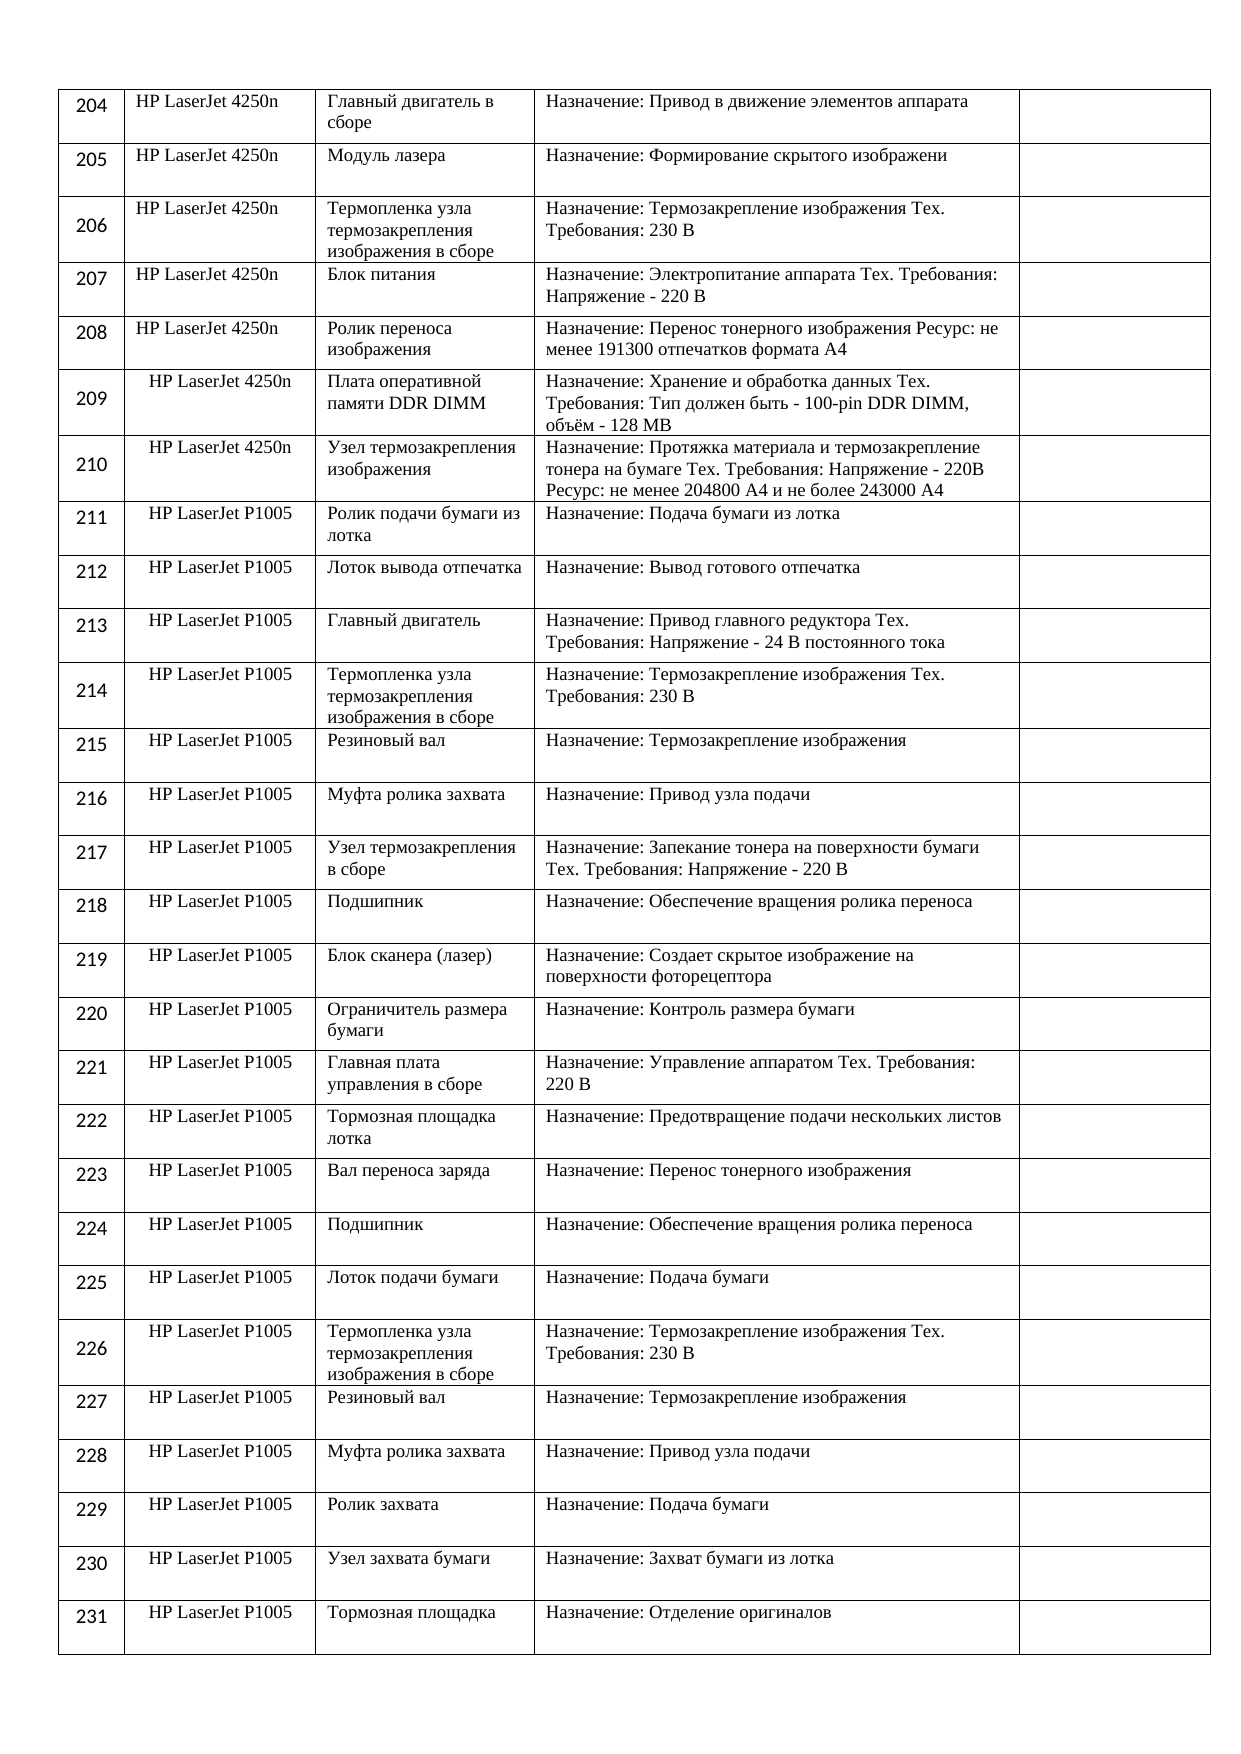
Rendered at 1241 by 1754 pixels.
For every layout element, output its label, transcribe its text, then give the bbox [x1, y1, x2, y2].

table_cell HP LaserJet P1005 [125, 1440, 315, 1492]
table_cell Назначение: Обеспечение вращения ролика переноса [535, 1213, 1019, 1265]
table_cell Назначение: Подача бумаги [535, 1493, 1019, 1546]
table_cell [1020, 890, 1210, 943]
table_cell Вал переноса заряда [316, 1159, 534, 1212]
table_cell Тормозная площадка [316, 1601, 534, 1653]
table_cell Термопленка узла термозакрепления изображения в сборе [316, 197, 534, 262]
table_cell Назначение: Термозакрепление изображения [535, 1386, 1019, 1438]
table_cell [1020, 502, 1210, 554]
table_cell Назначение: Привод главного редуктора Тех. Требования: Напряжение - 24 В постоянного тока [535, 609, 1019, 662]
table_cell Тормозная площадка лотка [316, 1105, 534, 1158]
table_cell Назначение: Создает скрытое изображение на поверхности фоторецептора [535, 944, 1019, 997]
table_cell [1020, 197, 1210, 262]
table_cell 228 [59, 1440, 124, 1492]
table_cell 217 [59, 836, 124, 889]
table_cell [1020, 783, 1210, 835]
table_cell [1020, 370, 1210, 435]
table_cell Термопленка узла термозакрепления изображения в сборе [316, 663, 534, 728]
table_cell Резиновый вал [316, 1386, 534, 1438]
table_cell 208 [59, 317, 124, 369]
table_cell Главный двигатель в сборе [316, 90, 534, 142]
table_cell [1020, 609, 1210, 662]
table_cell [1020, 556, 1210, 608]
table_cell Назначение: Хранение и обработка данных Тех. Требования: Тип должен быть - 100-pin DDR DIMM, объём - 128 MB [535, 370, 1019, 435]
table_cell [1020, 1386, 1210, 1438]
table_cell HP LaserJet P1005 [125, 1105, 315, 1158]
table_cell Ролик подачи бумаги из лотка [316, 502, 534, 554]
table_cell HP LaserJet P1005 [125, 836, 315, 889]
table_cell [1020, 836, 1210, 889]
table_cell [1020, 998, 1210, 1050]
table_cell 214 [59, 663, 124, 728]
table_cell Подшипник [316, 890, 534, 943]
table_cell [1020, 317, 1210, 369]
table_cell Муфта ролика захвата [316, 1440, 534, 1492]
table_cell 216 [59, 783, 124, 835]
table_cell Назначение: Отделение оригиналов [535, 1601, 1019, 1653]
table_cell 218 [59, 890, 124, 943]
table_cell Главный двигатель [316, 609, 534, 662]
table_cell HP LaserJet 4250n [125, 436, 315, 501]
table_cell 211 [59, 502, 124, 554]
table_cell Назначение: Перенос тонерного изображения [535, 1159, 1019, 1212]
table_cell [1020, 1547, 1210, 1600]
table_cell Назначение: Термозакрепление изображения Тех. Требования: 230 В [535, 197, 1019, 262]
table_cell HP LaserJet P1005 [125, 1493, 315, 1546]
table_cell [1020, 436, 1210, 501]
table_cell Назначение: Термозакрепление изображения Тех. Требования: 230 В [535, 663, 1019, 728]
table_cell Назначение: Формирование скрытого изображени [535, 144, 1019, 196]
table_cell Назначение: Подача бумаги [535, 1266, 1019, 1319]
table_cell Назначение: Привод в движение элементов аппарата [535, 90, 1019, 142]
table_cell HP LaserJet 4250n [125, 144, 315, 196]
table_cell Плата оперативной памяти DDR DIMM [316, 370, 534, 435]
table_cell Модуль лазера [316, 144, 534, 196]
table_cell 219 [59, 944, 124, 997]
table_cell HP LaserJet P1005 [125, 1159, 315, 1212]
table_cell Узел термозакрепления изображения [316, 436, 534, 501]
table_cell [1020, 1159, 1210, 1212]
table_cell HP LaserJet 4250n [125, 197, 315, 262]
table_cell Назначение: Привод узла подачи [535, 783, 1019, 835]
table_cell Резиновый вал [316, 729, 534, 782]
table_cell Ролик захвата [316, 1493, 534, 1546]
table_cell HP LaserJet P1005 [125, 1320, 315, 1385]
table_cell HP LaserJet P1005 [125, 1266, 315, 1319]
table_cell 212 [59, 556, 124, 608]
table_cell HP LaserJet 4250n [125, 263, 315, 316]
table_cell [1020, 90, 1210, 142]
table_cell Ограничитель размера бумаги [316, 998, 534, 1050]
table_cell 215 [59, 729, 124, 782]
table_cell 225 [59, 1266, 124, 1319]
table_cell [1020, 1051, 1210, 1104]
table_cell 207 [59, 263, 124, 316]
table_cell HP LaserJet P1005 [125, 1213, 315, 1265]
table_cell [1020, 263, 1210, 316]
table_cell HP LaserJet P1005 [125, 998, 315, 1050]
table_cell 222 [59, 1105, 124, 1158]
table_cell Назначение: Подача бумаги из лотка [535, 502, 1019, 554]
table_cell Назначение: Протяжка материала и термозакрепление тонера на бумаге Тех. Требования: Напряжение - 220В Ресурс: не менее 204800 A4 и не более 243000 A4 [535, 436, 1019, 501]
table_cell 204 [59, 90, 124, 142]
table_cell Назначение: Вывод готового отпечатка [535, 556, 1019, 608]
table_cell 226 [59, 1320, 124, 1385]
table_cell [1020, 1266, 1210, 1319]
table_cell HP LaserJet P1005 [125, 609, 315, 662]
table_cell HP LaserJet P1005 [125, 729, 315, 782]
table_cell HP LaserJet P1005 [125, 1051, 315, 1104]
table_cell [1020, 1493, 1210, 1546]
table_cell Термопленка узла термозакрепления изображения в сборе [316, 1320, 534, 1385]
table_cell Назначение: Обеспечение вращения ролика переноса [535, 890, 1019, 943]
table_cell 220 [59, 998, 124, 1050]
table_cell Муфта ролика захвата [316, 783, 534, 835]
table_cell HP LaserJet 4250n [125, 317, 315, 369]
table_cell HP LaserJet P1005 [125, 944, 315, 997]
table_cell Подшипник [316, 1213, 534, 1265]
table_cell 210 [59, 436, 124, 501]
table_cell Лоток подачи бумаги [316, 1266, 534, 1319]
table_cell 224 [59, 1213, 124, 1265]
table_cell Назначение: Перенос тонерного изображения Ресурс: не менее 191300 отпечатков формата А4 [535, 317, 1019, 369]
table_cell HP LaserJet P1005 [125, 783, 315, 835]
table_cell [1020, 1213, 1210, 1265]
table_cell Блок сканера (лазер) [316, 944, 534, 997]
table_cell [1020, 1320, 1210, 1385]
table_cell HP LaserJet 4250n [125, 370, 315, 435]
table_cell Назначение: Электропитание аппарата Тех. Требования: Напряжение - 220 В [535, 263, 1019, 316]
table_cell HP LaserJet P1005 [125, 1386, 315, 1438]
table_cell [1020, 944, 1210, 997]
table_cell HP LaserJet P1005 [125, 890, 315, 943]
table_cell HP LaserJet P1005 [125, 663, 315, 728]
table_cell Назначение: Термозакрепление изображения Тех. Требования: 230 В [535, 1320, 1019, 1385]
table_cell 230 [59, 1547, 124, 1600]
table_cell Блок питания [316, 263, 534, 316]
table_cell HP LaserJet P1005 [125, 502, 315, 554]
table_cell Назначение: Запекание тонера на поверхности бумаги Тех. Требования: Напряжение - 220 В [535, 836, 1019, 889]
table_cell HP LaserJet P1005 [125, 556, 315, 608]
table_cell Назначение: Захват бумаги из лотка [535, 1547, 1019, 1600]
table_cell Узел захвата бумаги [316, 1547, 534, 1600]
table_cell 223 [59, 1159, 124, 1212]
table_cell 205 [59, 144, 124, 196]
table_cell Лоток вывода отпечатка [316, 556, 534, 608]
table_cell HP LaserJet 4250n [125, 90, 315, 142]
table_cell 213 [59, 609, 124, 662]
table_cell Назначение: Управление аппаратом Тех. Требования: 220 В [535, 1051, 1019, 1104]
table_cell 206 [59, 197, 124, 262]
table_cell 231 [59, 1601, 124, 1653]
table_cell HP LaserJet P1005 [125, 1601, 315, 1653]
table_cell Назначение: Термозакрепление изображения [535, 729, 1019, 782]
table_cell Ролик переноса изображения [316, 317, 534, 369]
table_cell Узел термозакрепления в сборе [316, 836, 534, 889]
table_cell [1020, 729, 1210, 782]
table_cell [1020, 663, 1210, 728]
table_cell 229 [59, 1493, 124, 1546]
table_cell [1020, 1105, 1210, 1158]
table_cell 221 [59, 1051, 124, 1104]
table_cell Назначение: Предотвращение подачи нескольких листов [535, 1105, 1019, 1158]
table_cell [1020, 1440, 1210, 1492]
table_cell 227 [59, 1386, 124, 1438]
table_cell [1020, 1601, 1210, 1653]
table_cell [1020, 144, 1210, 196]
table_cell Назначение: Привод узла подачи [535, 1440, 1019, 1492]
table_cell Назначение: Контроль размера бумаги [535, 998, 1019, 1050]
table_cell Главная плата управления в сборе [316, 1051, 534, 1104]
table_cell HP LaserJet P1005 [125, 1547, 315, 1600]
table_cell 209 [59, 370, 124, 435]
